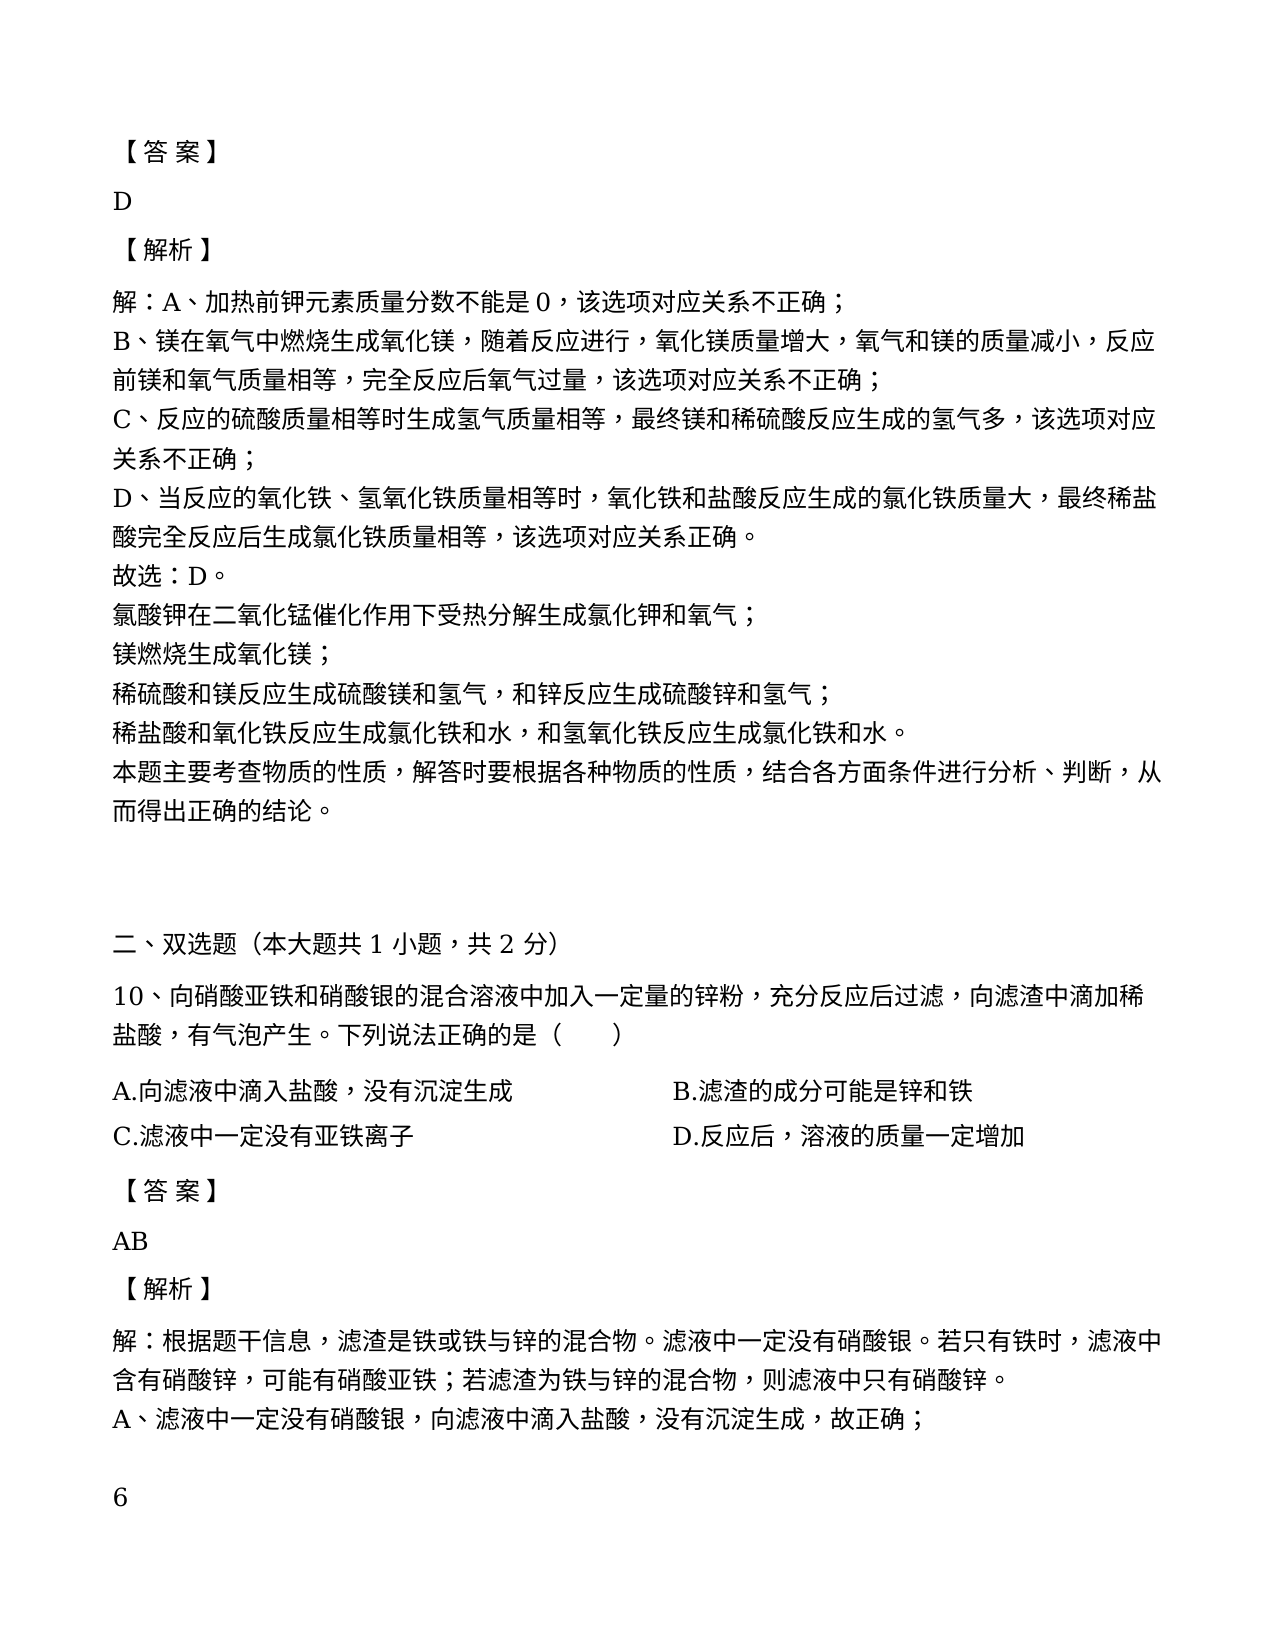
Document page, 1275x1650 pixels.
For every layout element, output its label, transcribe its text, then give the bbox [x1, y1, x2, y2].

text 二、双选题（本大题共 1 小题，共 2 分） [112, 927, 1163, 961]
table_cell D.反应后，溶液的质量一定增加 [672, 1115, 1163, 1161]
text 【 解析 】 [112, 1272, 1163, 1306]
text 10、向硝酸亚铁和硝酸银的混合溶液中加入一定量的锌粉，充分反应后过滤，向滤渣中滴加稀盐酸，有气泡产生。下列说法正确的是（ ） [112, 978, 1163, 1052]
text 解：A、加热前钾元素质量分数不能是0，该选项对应关系不正确； B、镁在氧气中燃烧生成氧化镁，随着反应进行，氧化镁质量增大，氧气和镁的质量减小，反应前镁和氧气质量相等，完全反应后氧气过量，该选项对应关系不正确； C、反应的硫酸质量相等时生成氢气质量相等，最终镁和稀硫酸反应生成的氢气多，该选项对应关系不正确； D、当反应的氧化铁、氢氧化铁质量相等时，氧化铁和盐酸反应生成的氯化铁质量大，最终稀盐酸完全反应后生成氯化铁质量相等，该选项对应关系正确。 故选：D。 氯酸钾在二氧化锰催化作用下受热分解生成氯化钾和氧气； 镁燃烧生成氧化镁； 稀硫酸和镁反应生成硫酸镁和氢气，和锌反应生成硫酸锌和氢气； 稀盐酸和氧化铁反应生成氯化铁和水，和氢氧化铁反应生成氯化铁和水。 本题主要考查物质的性质，解答时要根据各种物质的性质，结合各方面条件进行分析、判断，从而得出正确的结论。 [112, 284, 1163, 828]
table_header A.向滤液中滴入盐酸，没有沉淀生成 [112, 1069, 672, 1115]
text 【 答 案 】 [112, 1173, 1163, 1208]
table_cell C.滤液中一定没有亚铁离子 [112, 1115, 672, 1161]
text D [112, 186, 1163, 216]
text 【 解析 】 [112, 233, 1163, 267]
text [112, 1324, 1163, 1436]
table_header B.滤渣的成分可能是锌和铁 [672, 1069, 1163, 1115]
text AB [112, 1225, 1163, 1255]
text 【 答 案 】 [112, 134, 1163, 168]
